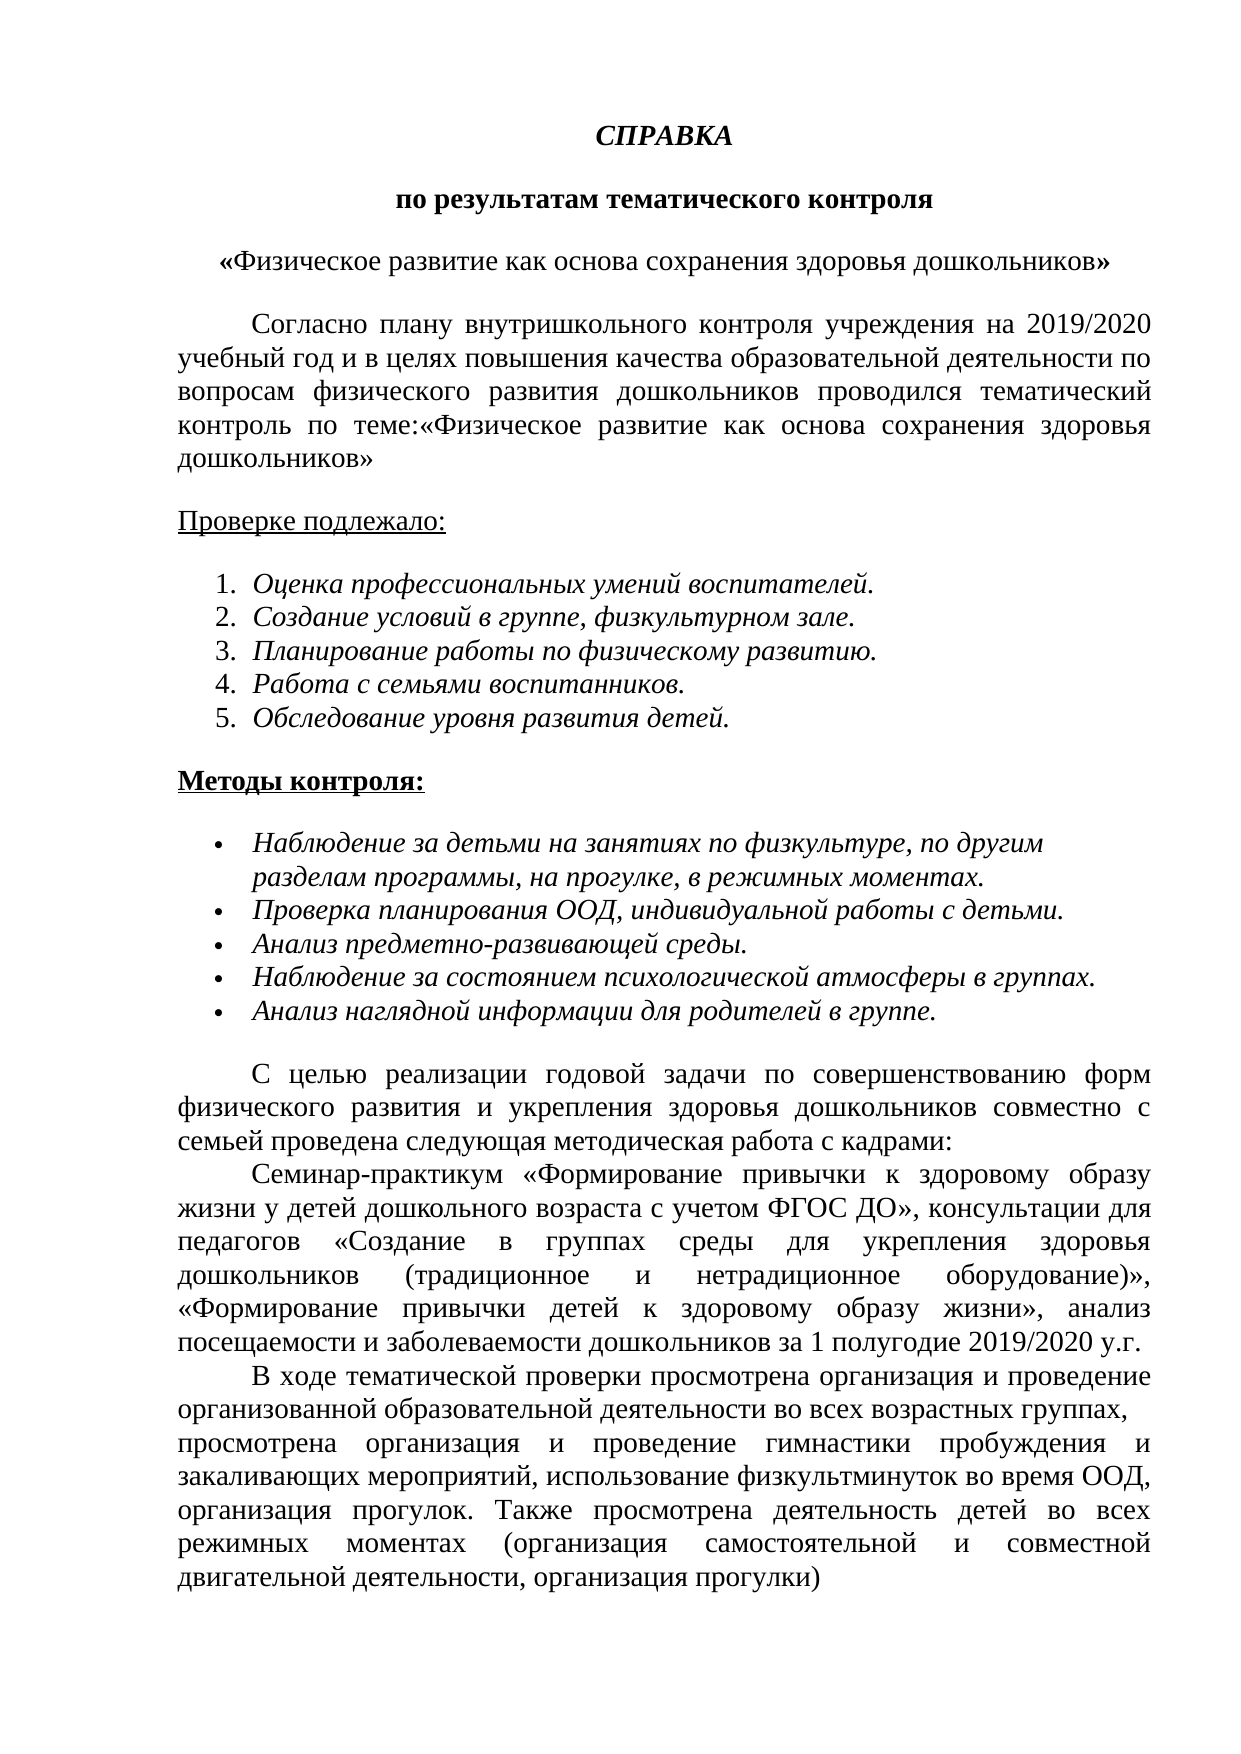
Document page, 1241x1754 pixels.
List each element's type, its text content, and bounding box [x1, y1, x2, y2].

list Оценка профессиональных умений воспитателей. [215, 566, 1152, 599]
list Наблюдение за состоянием психологической атмосферы в группах. [215, 959, 1152, 993]
text по результатам тематического контроля [177, 181, 1152, 214]
list Анализ предметно-развивающей среды. [215, 926, 1152, 959]
list Планирование работы по физическому развитию. [215, 633, 1152, 666]
list Создание условий в группе, физкультурном зале. [215, 599, 1152, 633]
text просмотрена организация и проведение гимнастики пробуждения и закаливающих мероприятий, использование физкультминуток во время ООД, организация прогулок. Также просмотрена деятельность детей во всех режимных моментах (организация самостоятельной и совместной двигательной деятельности, организация прогулки) [177, 1425, 1152, 1592]
text В ходе тематической проверки просмотрена организация и проведение организованной образовательной деятельности во всех возрастных группах, [177, 1358, 1152, 1425]
text Семинар-практикум «Формирование привычки к здоровому образу жизни у детей дошкольного возраста с учетом ФГОС ДО», консультации для педагогов «Создание в группах среды для укрепления здоровья дошкольников (традиционное и нетрадиционное оборудование)», «Формирование привычки детей к здоровому образу жизни», анализ посещаемости и заболеваемости дошкольников за 1 полугодие 2019/2020 у.г. [177, 1156, 1152, 1358]
list Обследование уровня развития детей. [215, 700, 1152, 733]
list Анализ наглядной информации для родителей в группе. [215, 993, 1152, 1027]
text СПРАВКА [177, 118, 1152, 152]
text «Физическое развитие как основа сохранения здоровья дошкольников» [177, 243, 1152, 277]
text Методы контроля: [177, 763, 1152, 796]
text Согласно плану внутришкольного контроля учреждения на 2019/2020 учебный год и в целях повышения качества образовательной деятельности по вопросам физического развития дошкольников проводился тематический контроль по теме:«Физическое развитие как основа сохранения здоровья дошкольников» [177, 306, 1152, 474]
list Работа с семьями воспитанников. [215, 666, 1152, 700]
text С целью реализации годовой задачи по совершенствованию форм физического развития и укрепления здоровья дошкольников совместно с семьей проведена следующая методическая работа с кадрами: [177, 1056, 1152, 1156]
text Проверке подлежало: [177, 503, 1152, 537]
list Проверка планирования ООД, индивидуальной работы с детьми. [215, 892, 1152, 926]
list Наблюдение за детьми на занятиях по физкультуре, по другим разделам программы, на прогулке, в режимных моментах. [215, 825, 1152, 892]
